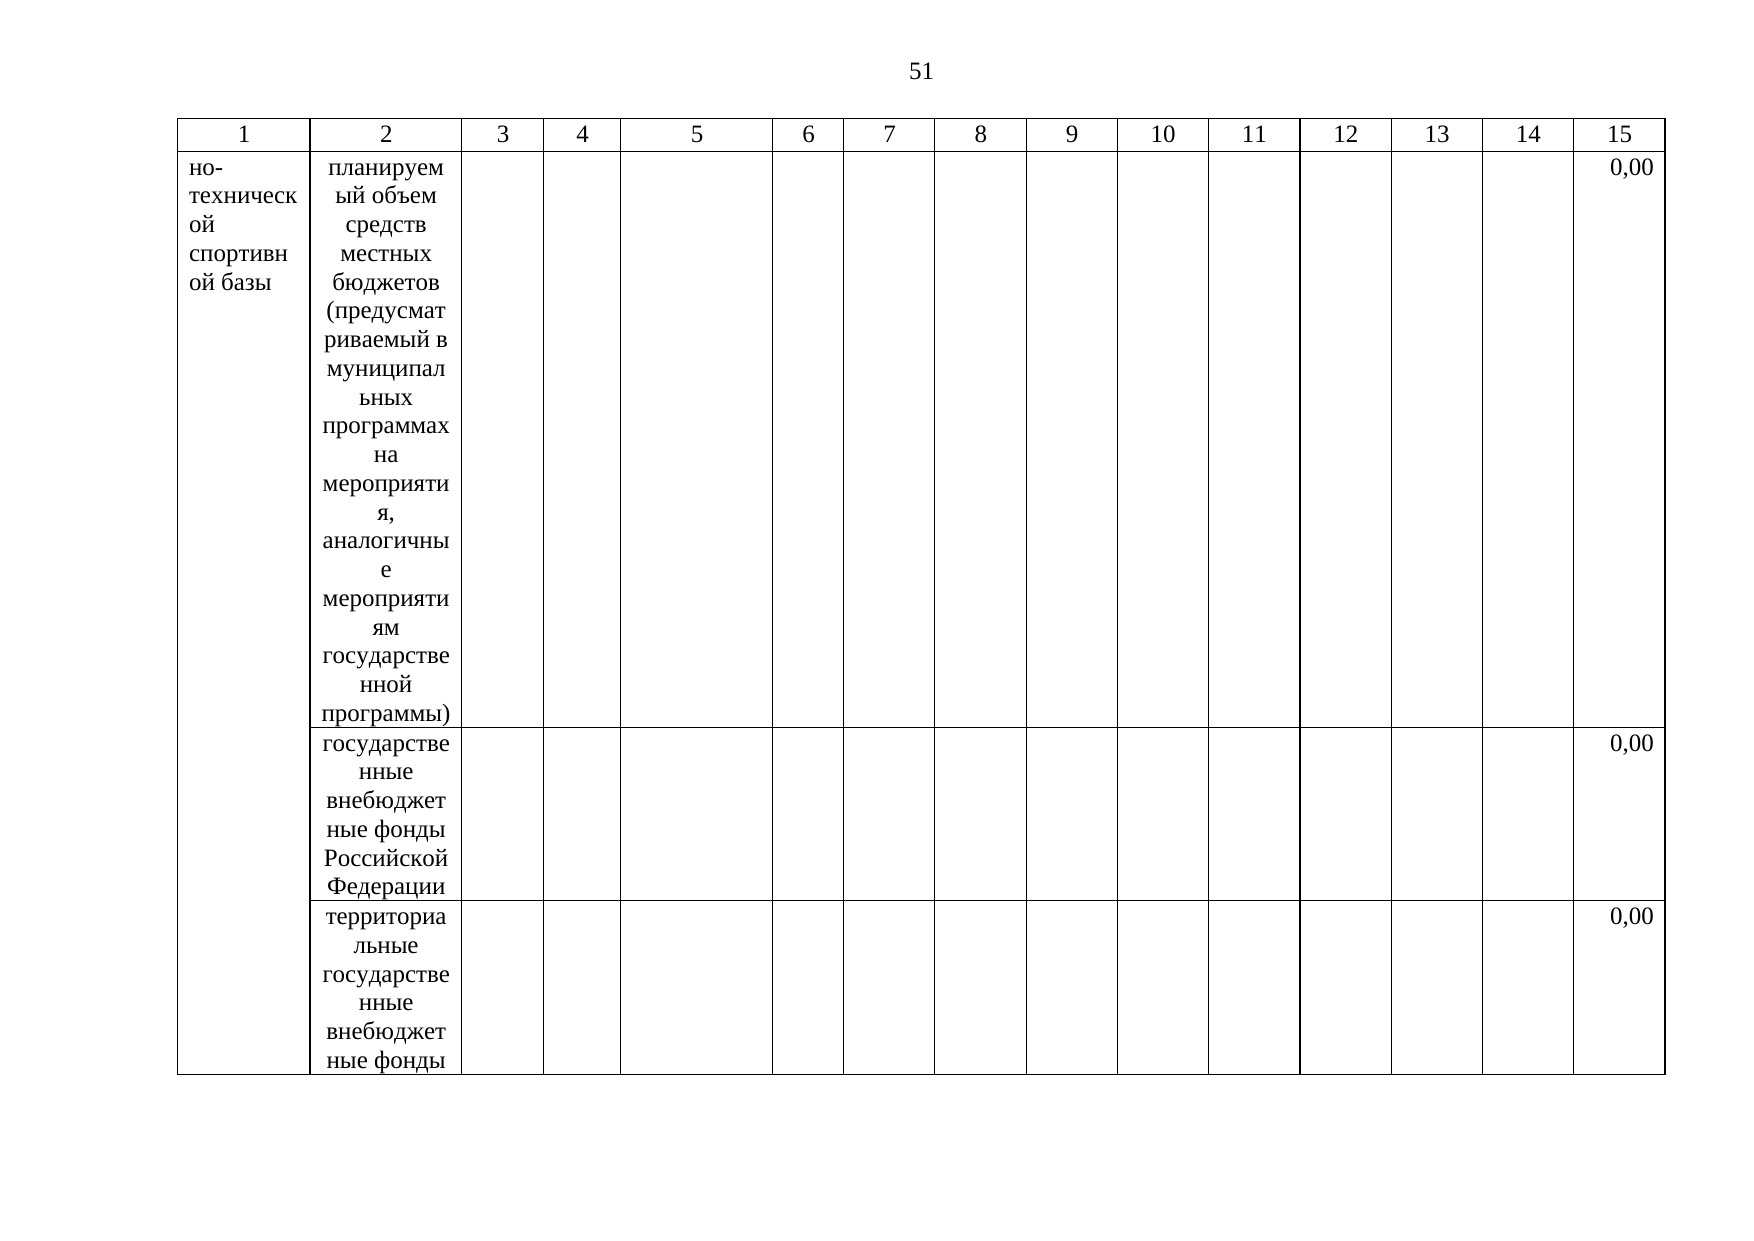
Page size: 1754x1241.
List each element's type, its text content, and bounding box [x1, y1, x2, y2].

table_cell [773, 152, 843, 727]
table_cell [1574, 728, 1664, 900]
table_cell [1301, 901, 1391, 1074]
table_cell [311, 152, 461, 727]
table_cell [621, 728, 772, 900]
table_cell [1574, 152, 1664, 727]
table_header 5 [621, 119, 772, 151]
table_header 9 [1027, 119, 1117, 151]
table_header 4 [544, 119, 620, 151]
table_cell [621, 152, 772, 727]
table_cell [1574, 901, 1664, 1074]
table_header 6 [773, 119, 843, 151]
table_header 7 [844, 119, 934, 151]
table_header 13 [1392, 119, 1482, 151]
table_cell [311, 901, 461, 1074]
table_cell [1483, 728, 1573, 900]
table_header 11 [1209, 119, 1299, 151]
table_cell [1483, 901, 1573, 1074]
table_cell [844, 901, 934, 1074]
table_header 1 [178, 119, 309, 151]
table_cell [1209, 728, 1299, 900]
table_header 2 [311, 119, 461, 151]
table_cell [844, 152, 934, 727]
table_header 15 [1574, 119, 1664, 151]
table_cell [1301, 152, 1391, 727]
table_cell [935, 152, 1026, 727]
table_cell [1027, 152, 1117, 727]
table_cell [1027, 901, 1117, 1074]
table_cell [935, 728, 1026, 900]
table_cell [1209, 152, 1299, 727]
table_header 14 [1483, 119, 1573, 151]
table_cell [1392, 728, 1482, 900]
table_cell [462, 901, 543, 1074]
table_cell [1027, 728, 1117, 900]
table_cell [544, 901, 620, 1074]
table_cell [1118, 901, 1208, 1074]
table_header 3 [462, 119, 543, 151]
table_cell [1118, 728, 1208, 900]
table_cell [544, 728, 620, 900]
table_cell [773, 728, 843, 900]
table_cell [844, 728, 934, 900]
table_header 10 [1118, 119, 1208, 151]
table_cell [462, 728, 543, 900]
table_header 8 [935, 119, 1026, 151]
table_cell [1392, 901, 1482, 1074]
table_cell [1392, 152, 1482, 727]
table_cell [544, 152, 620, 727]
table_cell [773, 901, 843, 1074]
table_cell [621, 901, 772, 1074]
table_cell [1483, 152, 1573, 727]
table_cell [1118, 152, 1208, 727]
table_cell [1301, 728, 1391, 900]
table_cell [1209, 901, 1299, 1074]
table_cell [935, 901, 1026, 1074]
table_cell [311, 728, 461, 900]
table_header 12 [1301, 119, 1391, 151]
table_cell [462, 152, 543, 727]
